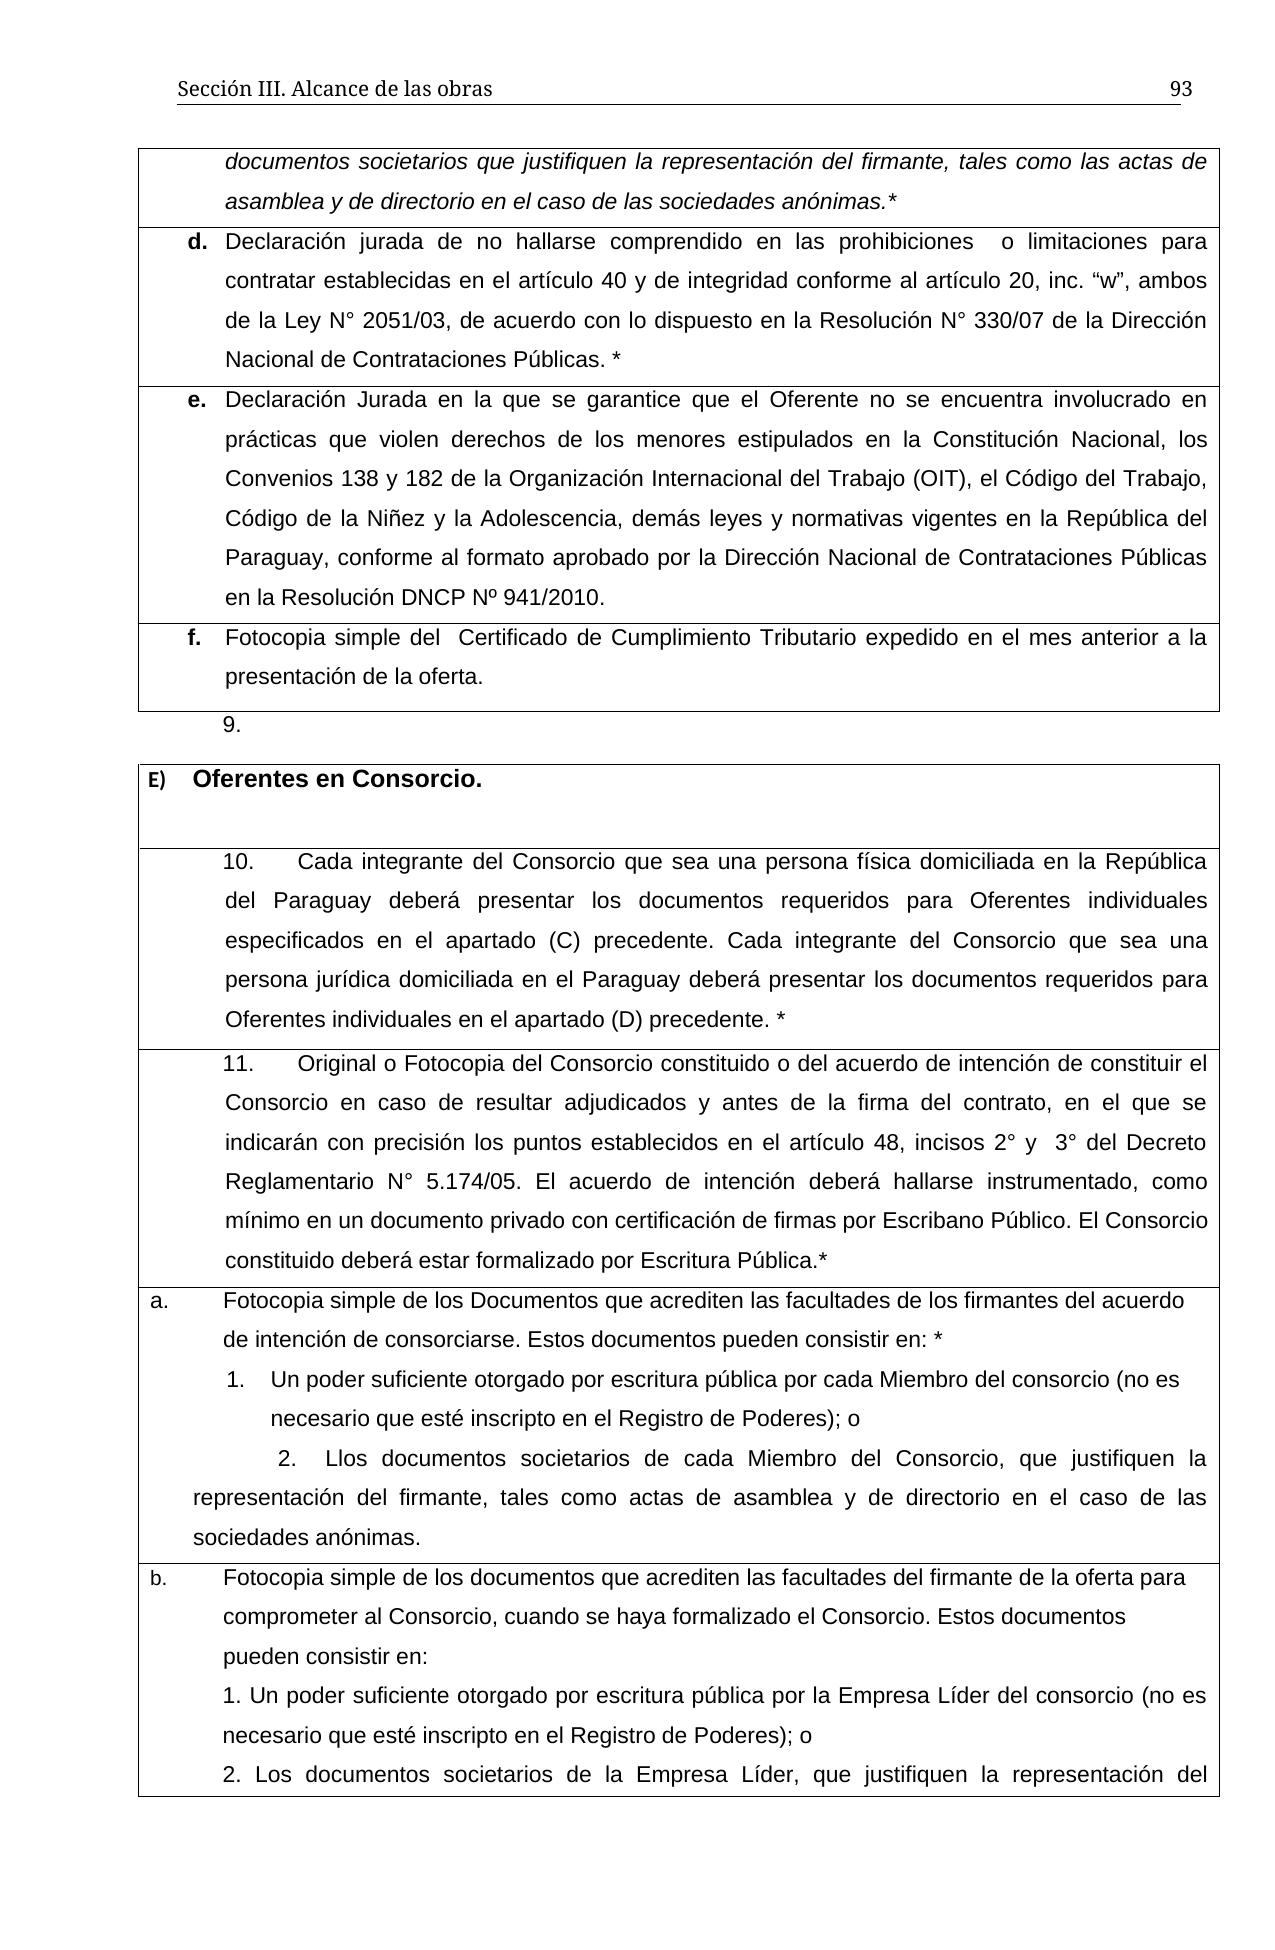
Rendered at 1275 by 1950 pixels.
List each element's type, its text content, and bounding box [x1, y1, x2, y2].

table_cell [139, 149, 1219, 227]
table_cell Fotocopia simple del Certificado de Cumplimiento Tributario expedido en el mes anterior a la presentación de la oferta. [139, 624, 1219, 711]
table_cell Original o Fotocopia del Consorcio constituido o del acuerdo de intención de constituir el Consorcio en caso de resultar adjudicados y antes de la firma del contrato, en el que se indicarán con precisión los puntos establecidos en el artículo 48, incisos 2° y 3° del Decreto Reglamentario N° 5.174/05. El acuerdo de intención deberá hallarse instrumentado, como mínimo en un documento privado con certificación de firmas por Escribano Público. El Consorcio constituido deberá estar formalizado por Escritura Pública.* [139, 1050, 1219, 1286]
table_cell [139, 712, 1219, 764]
table_cell Oferentes en Consorcio. [139, 765, 1219, 847]
table_cell Declaración jurada de no hallarse comprendido en las prohibiciones o limitaciones para contratar establecidas en el artículo 40 y de integridad conforme al artículo 20, inc. “w”, ambos de la Ley N° 2051/03, de acuerdo con lo dispuesto en la Resolución N° 330/07 de la Dirección Nacional de Contrataciones Públicas. * [139, 228, 1219, 386]
table_cell Cada integrante del Consorcio que sea una persona física domiciliada en la República del Paraguay deberá presentar los documentos requeridos para Oferentes individuales especificados en el apartado (C) precedente. Cada integrante del Consorcio que sea una persona jurídica domiciliada en el Paraguay deberá presentar los documentos requeridos para Oferentes individuales en el apartado (D) precedente. * [139, 849, 1219, 1049]
table_cell Declaración Jurada en la que se garantice que el Oferente no se encuentra involucrado en prácticas que violen derechos de los menores estipulados en la Constitución Nacional, los Convenios 138 y 182 de la Organización Internacional del Trabajo (OIT), el Código del Trabajo, Código de la Niñez y la Adolescencia, demás leyes y normativas vigentes en la República del Paraguay, conforme al formato aprobado por la Dirección Nacional de Contrataciones Públicas en la Resolución DNCP Nº 941/2010. [139, 387, 1219, 623]
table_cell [139, 1564, 1219, 1796]
table_cell Fotocopia simple de los Documentos que acrediten las facultades de los firmantes del acuerdo de intención de consorciarse. Estos documentos pueden consistir en: * Un poder suficiente otorgado por escritura pública por cada Miembro del consorcio (no es necesario que esté inscripto en el Registro de Poderes); o os documentos societarios de cada Miembro del Consorcio, que justifiquen la representación del firmante, tales como actas de asamblea y de directorio en el caso de las sociedades anónimas. [139, 1288, 1219, 1563]
